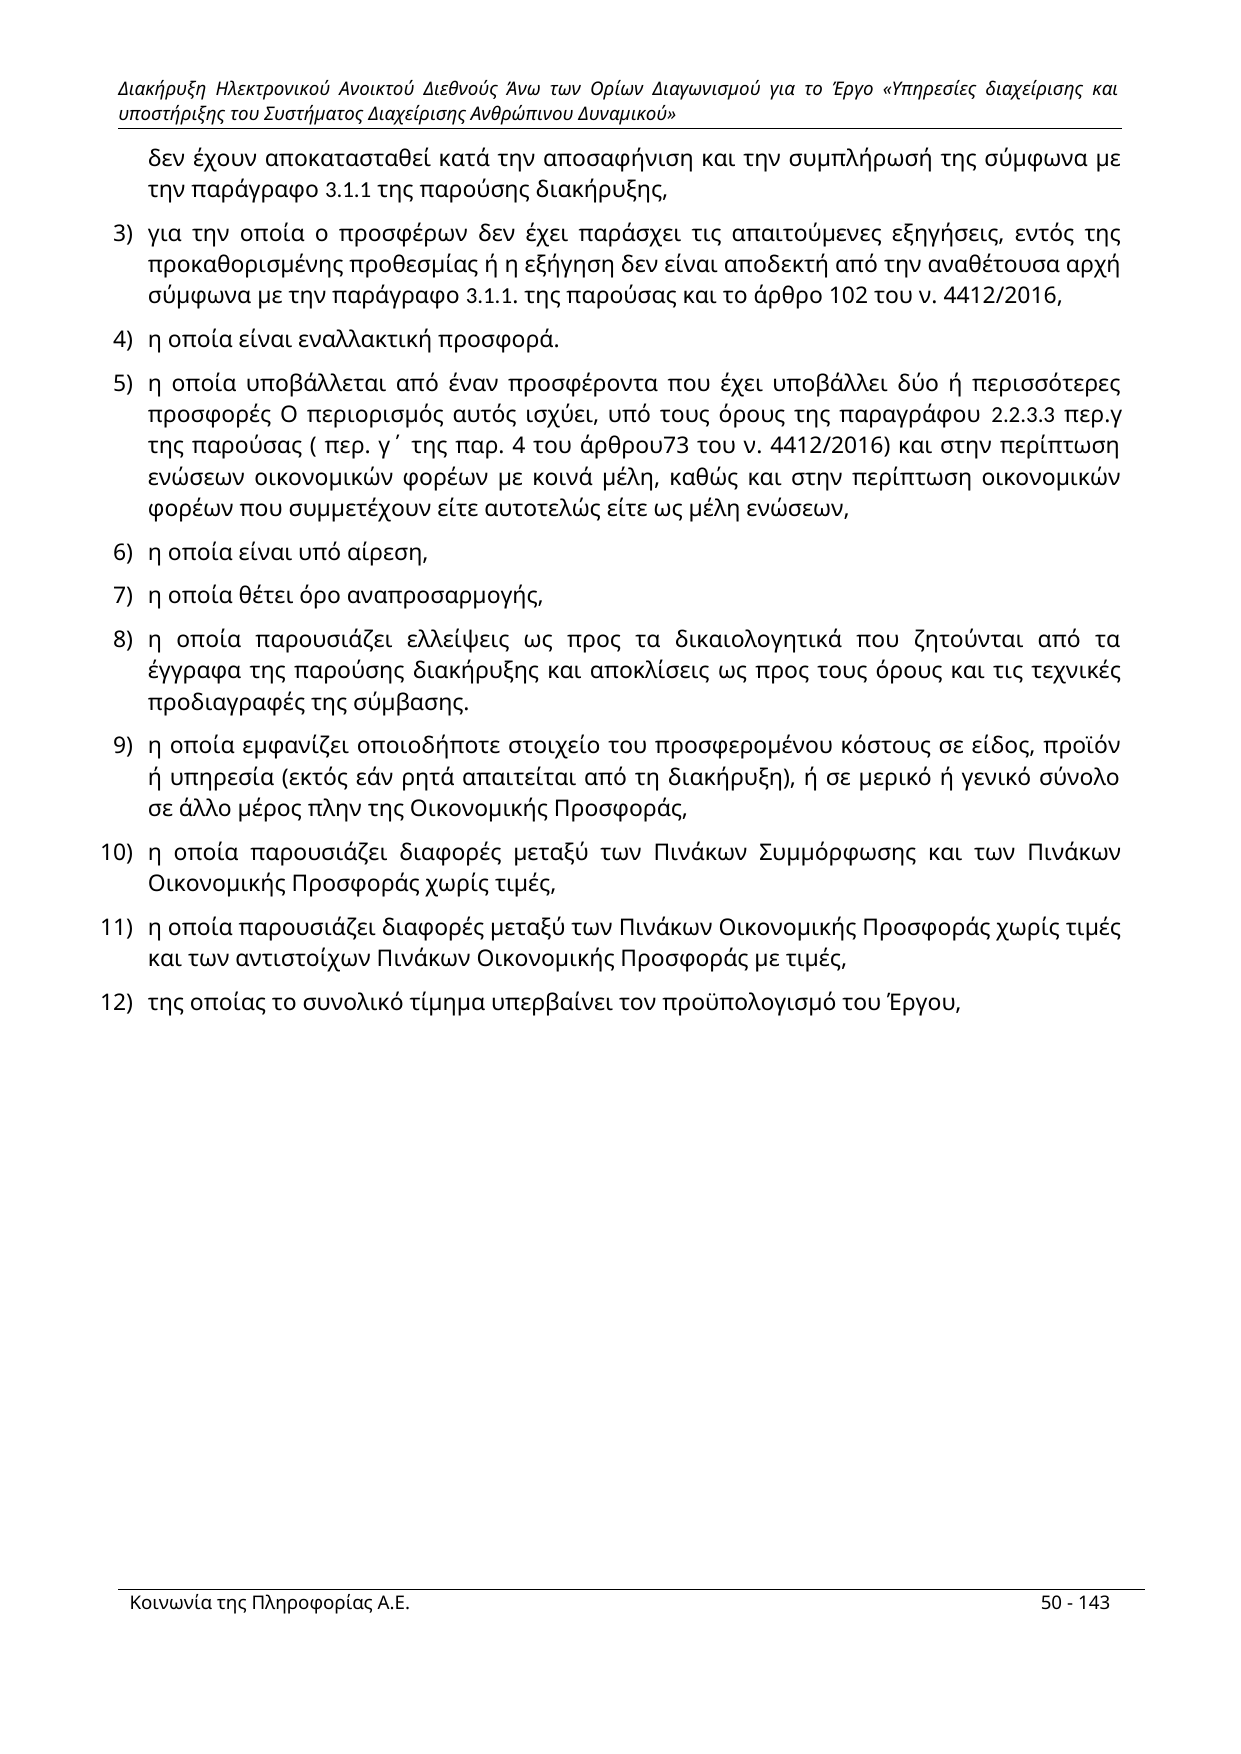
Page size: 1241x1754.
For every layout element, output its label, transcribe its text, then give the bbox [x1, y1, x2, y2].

list η οποία παρουσιάζει ελλείψεις ως προς τα δικαιολογητικά που ζητούνται από τα έγγραφα της παρούσης διακήρυξης και αποκλίσεις ως προς τους όρους και τις τεχνικές προδιαγραφές της σύμβασης. [133, 623, 1122, 717]
list η οποία υποβάλλεται από έναν προσφέροντα που έχει υποβάλλει δύο ή περισσότερες προσφορές Ο περιορισμός αυτός ισχύει, υπό τους όρους της παραγράφου 2.2.3.3 περ.γ της παρούσας ( περ. γ΄ της παρ. 4 του άρθρου73 του ν. 4412/2016) και στην περίπτωση ενώσεων οικονομικών φορέων με κοινά μέλη, καθώς και στην περίπτωση οικονομικών φορέων που συμμετέχουν είτε αυτοτελώς είτε ως μέλη ενώσεων, [133, 367, 1122, 523]
list η οποία παρουσιάζει διαφορές μεταξύ των Πινάκων Συμμόρφωσης και των Πινάκων Οικονομικής Προσφοράς χωρίς τιμές, [133, 835, 1122, 898]
list η οποία θέτει όρο αναπροσαρμογής, [133, 579, 1122, 610]
list η οποία είναι υπό αίρεση, [133, 535, 1122, 567]
list για την οποία ο προσφέρων δεν έχει παράσχει τις απαιτούμενες εξηγήσεις, εντός της προκαθορισμένης προθεσμίας ή η εξήγηση δεν είναι αποδεκτή από την αναθέτουσα αρχή σύμφωνα με την παράγραφο 3.1.1. της παρούσας και το άρθρο 102 του ν. 4412/2016, [133, 217, 1122, 310]
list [133, 142, 1122, 204]
list η οποία εμφανίζει οποιοδήποτε στοιχείο του προσφερομένου κόστους σε είδος, προϊόν ή υπηρεσία (εκτός εάν ρητά απαιτείται από τη διακήρυξη), ή σε μερικό ή γενικό σύνολο σε άλλο μέρος πλην της Οικονομικής Προσφοράς, [133, 729, 1122, 823]
list η οποία είναι εναλλακτική προσφορά. [133, 323, 1122, 354]
list της οποίας το συνολικό τίμημα υπερβαίνει τον προϋπολογισμό του Έργου, [133, 985, 1122, 1017]
list η οποία παρουσιάζει διαφορές μεταξύ των Πινάκων Οικονομικής Προσφοράς χωρίς τιμές και των αντιστοίχων Πινάκων Οικονομικής Προσφοράς με τιμές, [133, 910, 1122, 973]
